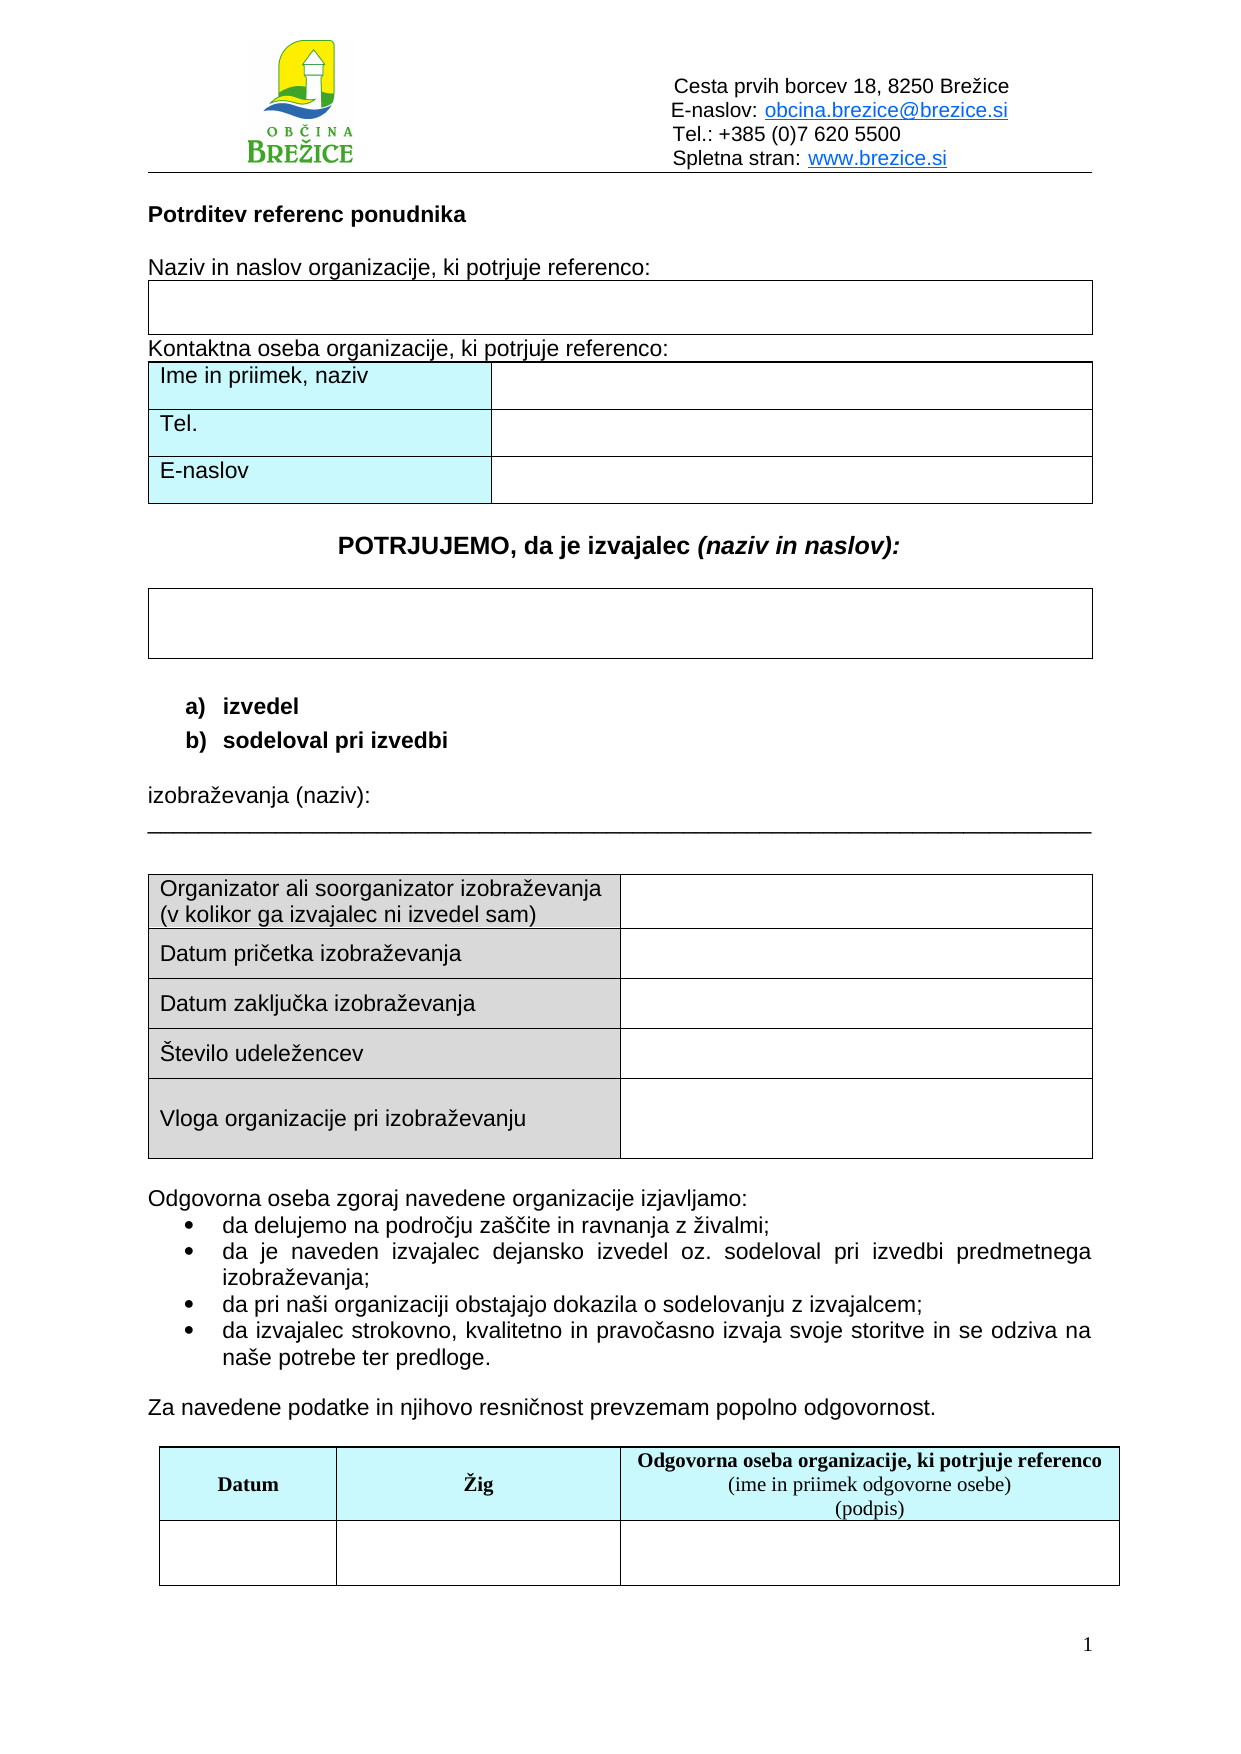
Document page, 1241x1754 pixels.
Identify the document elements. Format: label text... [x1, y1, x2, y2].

text POTRJUJEMO, da je izvajalec (naziv in naslov): [148, 531, 1092, 559]
table_header [149, 589, 1092, 658]
table_cell [337, 1521, 620, 1585]
table_cell Datum pričetka izobraževanja [149, 929, 620, 978]
table_cell [621, 929, 1092, 978]
table_cell [621, 1521, 1119, 1585]
picture [247, 40, 353, 163]
table_cell Tel. [149, 410, 491, 456]
table_header [492, 363, 1092, 409]
list da pri naši organizaciji obstajajo dokazila o sodelovanju z izvajalcem; [185, 1291, 1092, 1317]
table_header Odgovorna oseba organizacije, ki potrjuje referenco (ime in priimek odgovorne osebe) (podpis) [621, 1448, 1119, 1520]
list da je naveden izvajalec dejansko izvedel oz. sodeloval pri izvedbi predmetnega izobraževanja; [185, 1238, 1092, 1291]
table_cell [492, 457, 1092, 503]
table_cell [621, 1079, 1092, 1158]
table_header [149, 281, 1092, 334]
text Za navedene podatke in njihovo resničnost prevzemam popolno odgovornost. [148, 1394, 1092, 1420]
list izvedel [185, 693, 1092, 719]
text Odgovorna oseba zgoraj navedene organizacije izjavljamo: [148, 1185, 1092, 1212]
table_header Žig [337, 1448, 620, 1520]
text __________________________________________________________________________ [148, 808, 1092, 835]
text Naziv in naslov organizacije, ki potrjuje referenco: [148, 254, 1092, 280]
table_header [621, 875, 1092, 927]
text izobraževanja (naziv): [148, 782, 1092, 808]
table_header Datum [160, 1448, 336, 1520]
table_cell Število udeležencev [149, 1029, 620, 1078]
table_cell [160, 1521, 336, 1585]
text Potrditev referenc ponudnika [148, 201, 1092, 228]
table_cell [492, 410, 1092, 456]
table_header Ime in priimek, naziv [149, 363, 491, 409]
table_cell Vloga organizacije pri izobraževanju [149, 1079, 620, 1158]
table_cell [621, 979, 1092, 1028]
list da delujemo na področju zaščite in ravnanja z živalmi; [185, 1212, 1092, 1238]
table_header Organizator ali soorganizator izobraževanja (v kolikor ga izvajalec ni izvedel sam) [149, 875, 620, 927]
text Kontaktna oseba organizacije, ki potrjuje referenco: [148, 335, 1092, 361]
table_cell Datum zaključka izobraževanja [149, 979, 620, 1028]
table_cell [621, 1029, 1092, 1078]
table_cell E-naslov [149, 457, 491, 503]
list sodeloval pri izvedbi [185, 727, 1092, 753]
list da izvajalec strokovno, kvalitetno in pravočasno izvaja svoje storitve in se odziva na naše potrebe ter predloge. [185, 1317, 1092, 1370]
